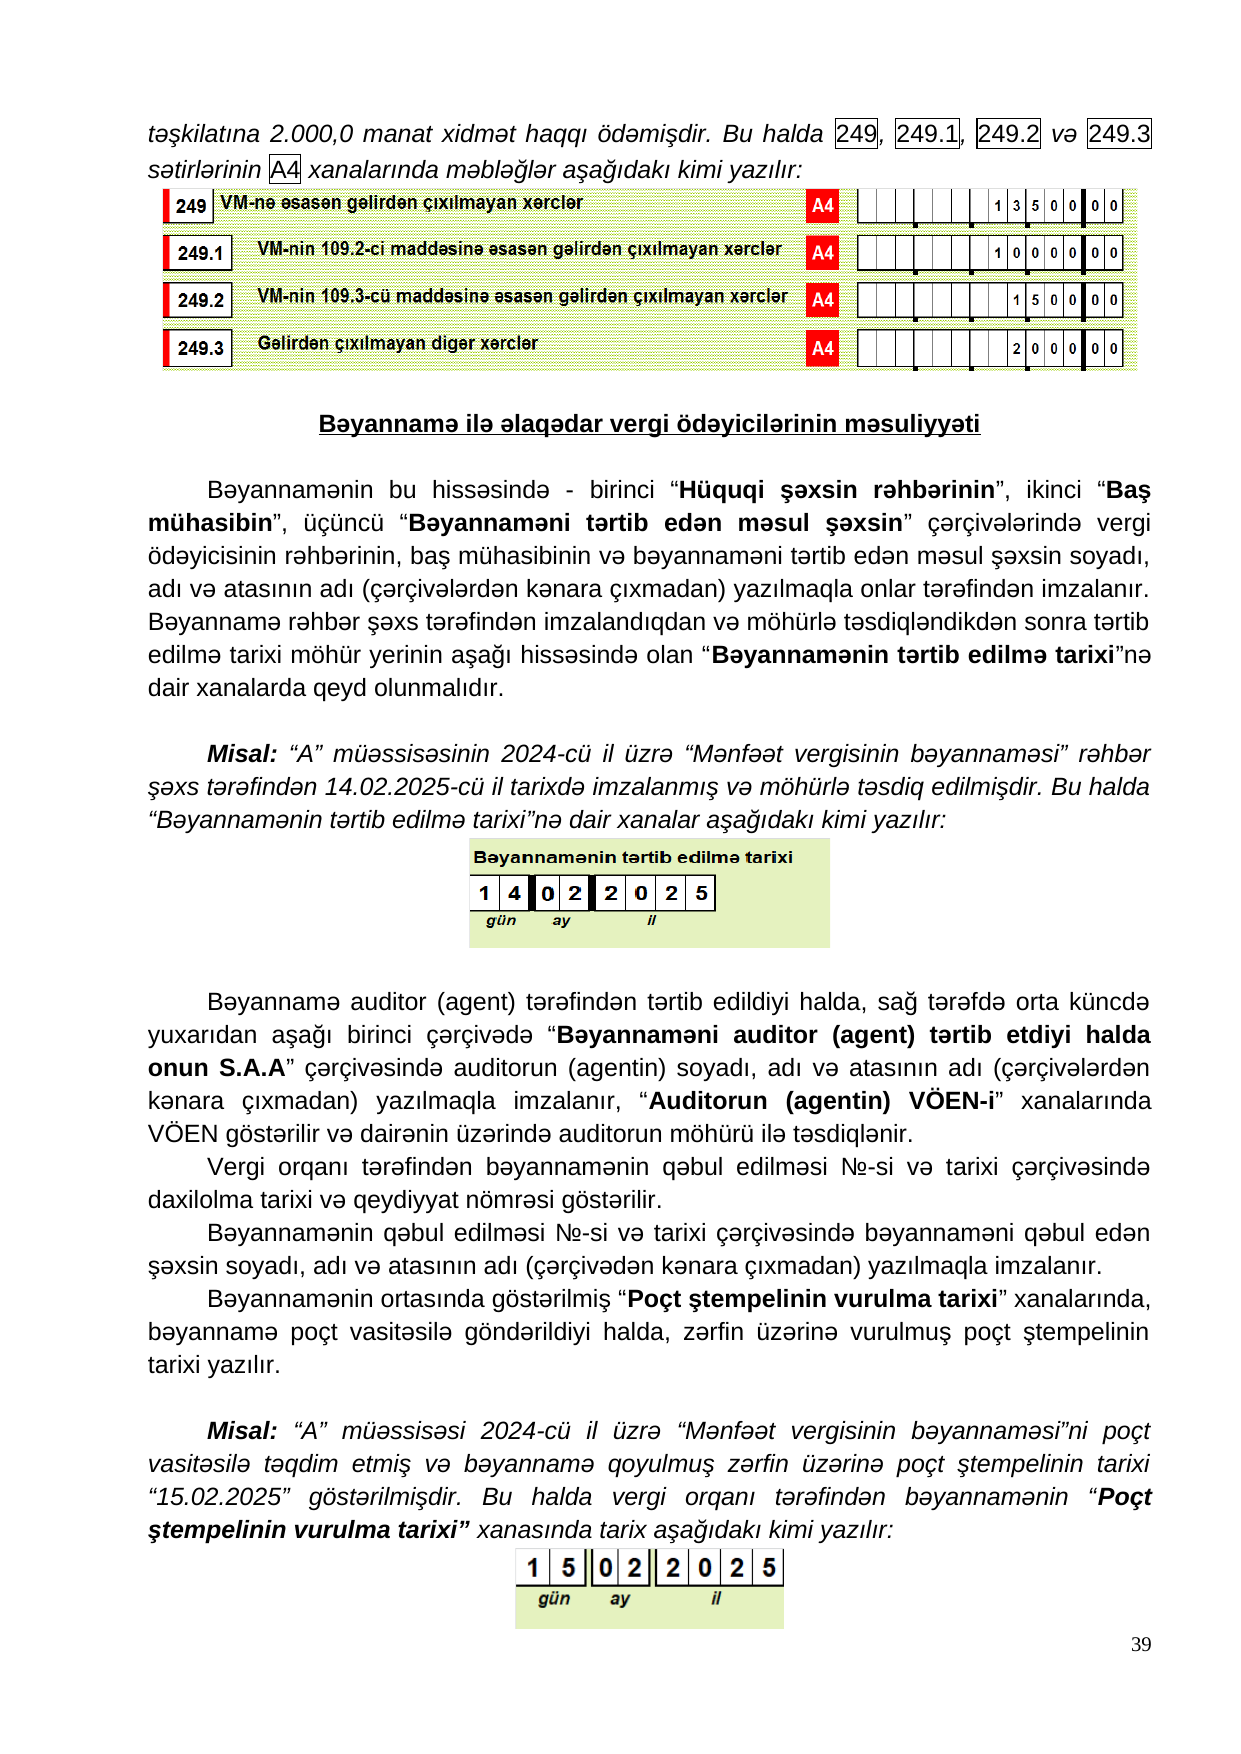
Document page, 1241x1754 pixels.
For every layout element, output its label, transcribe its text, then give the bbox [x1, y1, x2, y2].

picture [162, 188, 1138, 371]
text Bəyannamənin bu hissəsində - birinci “Hüquqi şəxsin rəhbərinin”, ikinci “Baş mühasibin”, üçüncü “Bəyannaməni tərtib edən məsul şəxsin” çərçivələrində vergi ödəyicisinin rəhbərinin, baş mühasibinin və bəyannaməni tərtib edən məsul şəxsin soyadı, adı və atasının adı (çərçivələrdən kənara çıxmadan) yazılmaqla onlar tərəfindən imzalanır. Bəyannamə rəhbər şəxs tərəfindən imzalandıqdan və möhürlə təsdiqləndikdən sonra tərtib edilmə tarixi möhür yerinin aşağı hissəsində olan “Bəyannamənin tərtib edilmə tarixi”nə dair xanalarda qeyd olunmalıdır. [148, 475, 1152, 702]
text Vergi orqanı tərəfindən bəyannamənin qəbul edilməsi №-si və tarixi çərçivəsində daxilolma tarixi və qeydiyyat nömrəsi göstərilir. [148, 1152, 1152, 1214]
text Bəyannamə ilə əlaqədar vergi ödəyicilərinin məsuliyyəti [148, 409, 1152, 438]
text Bəyannamə auditor (agent) tərəfindən tərtib edildiyi halda, sağ tərəfdə orta küncdə yuxarıdan aşağı birinci çərçivədə “Bəyannaməni auditor (agent) tərtib etdiyi halda onun S.A.A” çərçivəsində auditorun (agentin) soyadı, adı və atasının adı (çərçivələrdən kənara çıxmadan) yazılmaqla imzalanır, “Auditorun (agentin) VÖEN-i” xanalarında VÖEN göstərilir və dairənin üzərində auditorun möhürü ilə təsdiqlənir. [148, 987, 1152, 1148]
text Bəyannamənin qəbul edilməsi №-si və tarixi çərçivəsində bəyannaməni qəbul edən şəxsin soyadı, adı və atasının adı (çərçivədən kənara çıxmadan) yazılmaqla imzalanır. [148, 1218, 1152, 1280]
picture [469, 838, 831, 948]
text Bəyannamənin ortasında göstərilmiş “Poçt ştempelinin vurulma tarixi” xanalarında, bəyannamə poçt vasitəsilə göndərildiyi halda, zərfin üzərinə vurulmuş poçt ştempelinin tarixi yazılır. [148, 1284, 1152, 1379]
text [148, 118, 1152, 184]
picture [515, 1548, 784, 1629]
text Misal: “A” müəssisəsinin 2024-cü il üzrə “Mənfəət vergisinin bəyannaməsi” rəhbər şəxs tərəfindən 14.02.2025-cü il tarixdə imzalanmış və möhürlə təsdiq edilmişdir. Bu halda “Bəyannamənin tərtib edilmə tarixi”nə dair xanalar aşağıdakı kimi yazılır: [148, 739, 1152, 834]
text Misal: “A” müəssisəsi 2024-cü il üzrə “Mənfəət vergisinin bəyannaməsi”ni poçt vasitəsilə təqdim etmiş və bəyannamə qoyulmuş zərfin üzərinə poçt ştempelinin tarixi “15.02.2025” göstərilmişdir. Bu halda vergi orqanı tərəfindən bəyannamənin “Poçt ştempelinin vurulma tarixi” xanasında tarix aşağıdakı kimi yazılır: [148, 1416, 1152, 1544]
